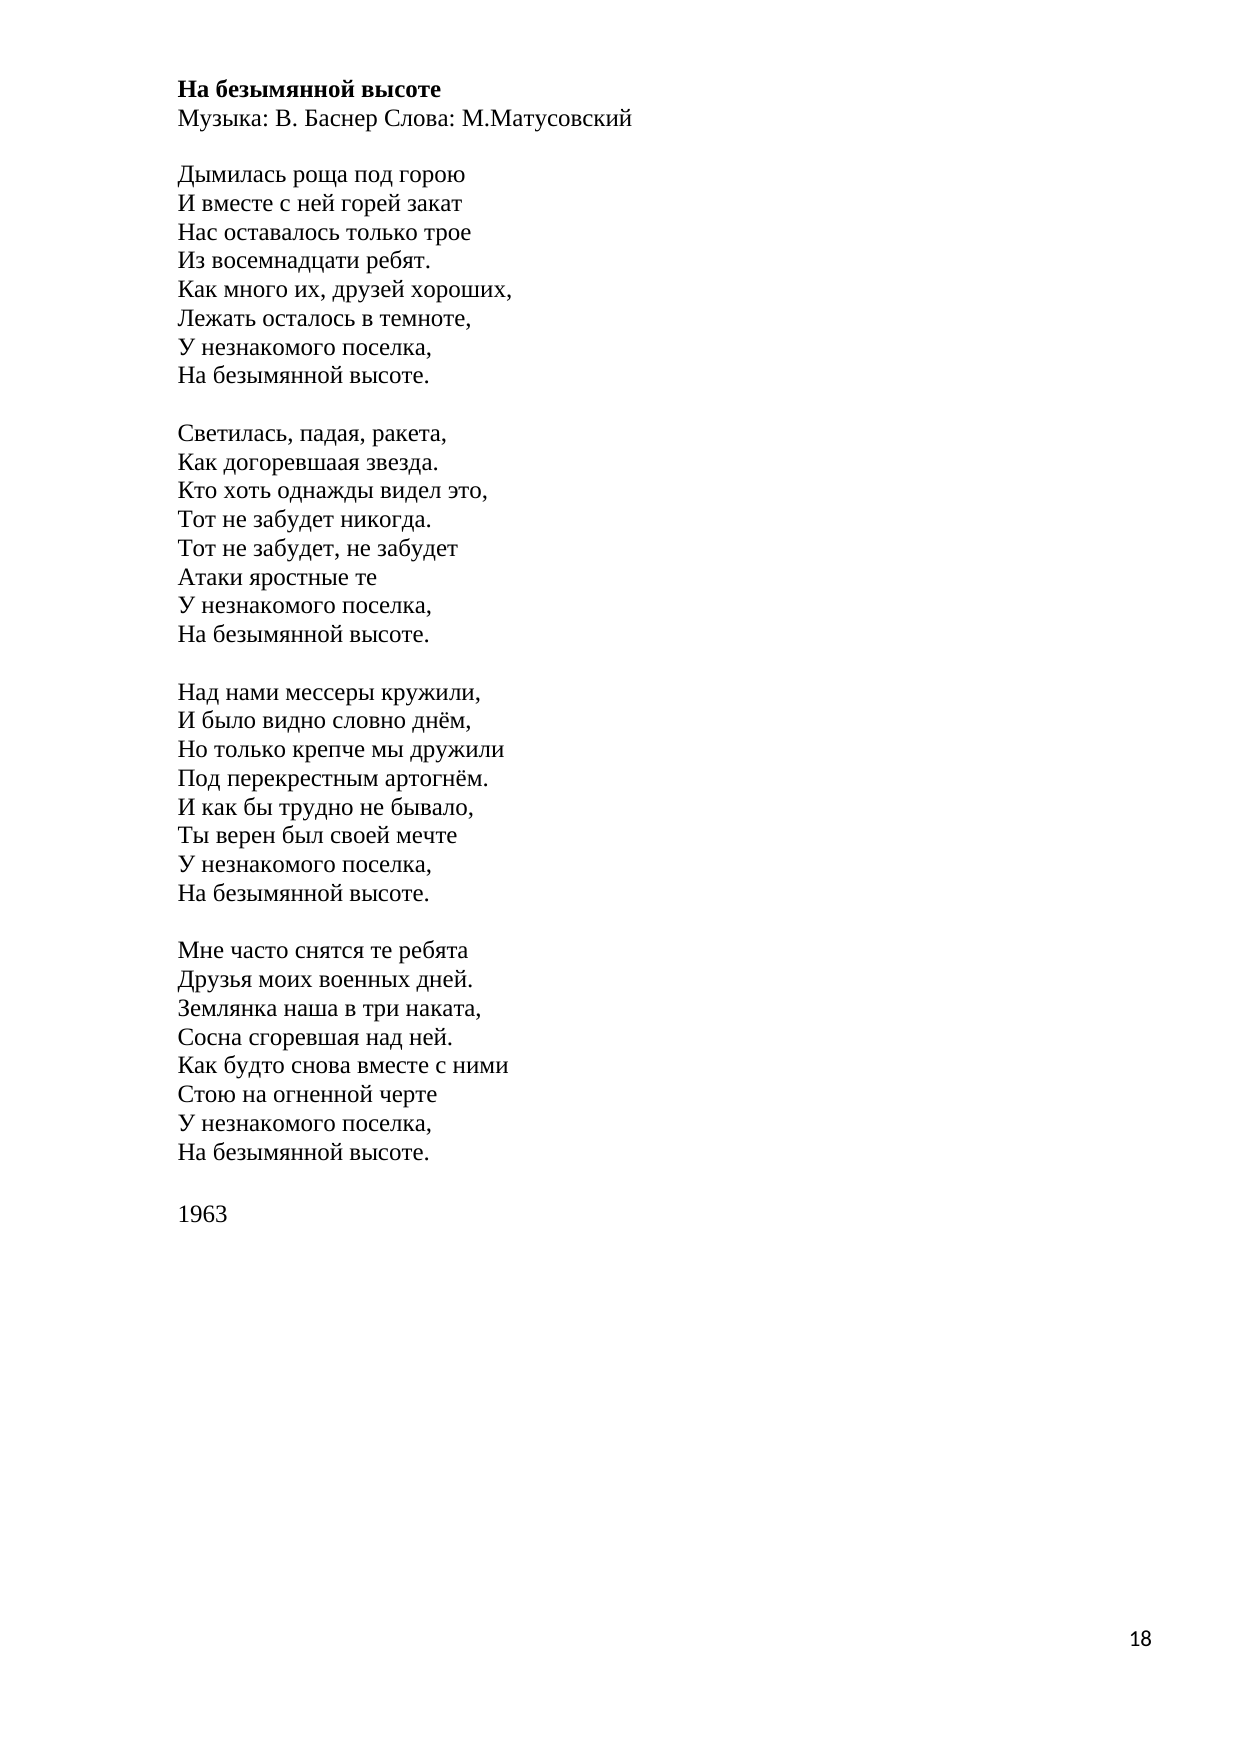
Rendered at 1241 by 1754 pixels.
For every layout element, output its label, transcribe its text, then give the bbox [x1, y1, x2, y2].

text Дымилась роща под горою И вместе с ней горей закат Нас оставалось только трое Из восемнадцати ребят. Как много их, друзей хороших, Лежать осталось в темноте, У незнакомого поселка, На безымянной высоте. Светилась, падая, ракета, Как догоревшаая звезда. Кто хоть однажды видел это, Тот не забудет никогда. Тот не забудет, не забудет Атаки яростные те У незнакомого поселка, На безымянной высоте. Над нами мессеры кружили, И было видно словно днём, Но только крепче мы дружили Под перекрестным артогнём. И как бы трудно не бывало, Ты верен был своей мечте У незнакомого поселка, На безымянной высоте. Мне часто снятся те ребята Друзья моих военных дней. Землянка наша в три наката, Сосна сгоревшая над ней. Как будто снова вместе с ними Стою на огненной черте У незнакомого поселка, На безымянной высоте. [177, 159, 1152, 1166]
text 1963 [177, 1166, 1152, 1227]
text На безымянной высоте Музыка: В. Баснер Слова: М.Матусовский [177, 74, 1152, 159]
